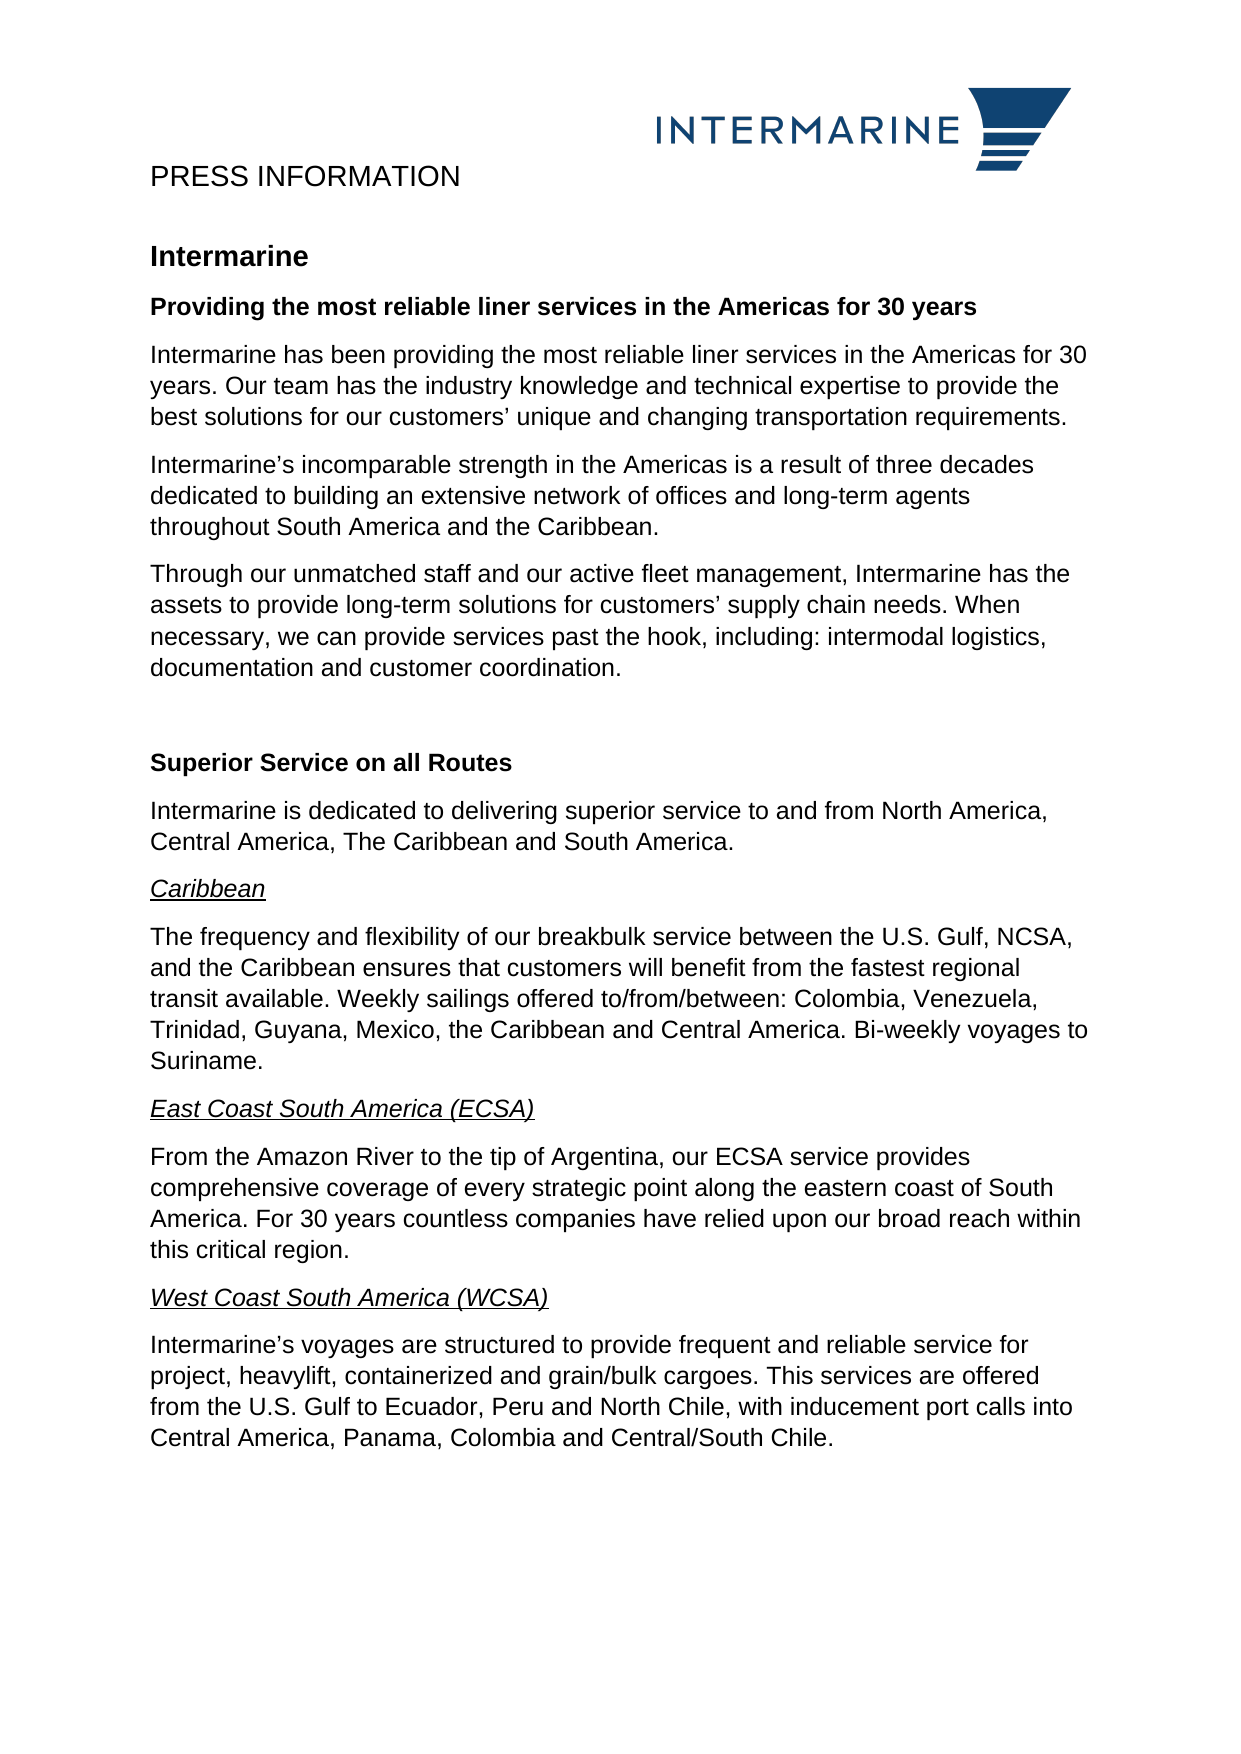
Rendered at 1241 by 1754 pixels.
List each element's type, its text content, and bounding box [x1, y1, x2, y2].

text East Coast South America (ECSA) [150, 1094, 1090, 1123]
text Intermarine [150, 239, 1090, 273]
text Caribbean [150, 874, 1090, 903]
text Intermarine’s voyages are structured to provide frequent and reliable service for project, heavylift, containerized and grain/bulk cargoes. This services are offered from the U.S. Gulf to Ecuador, Peru and North Chile, with inducement port calls into Central America, Panama, Colombia and Central/South Chile. [150, 1330, 1090, 1452]
text Providing the most reliable liner services in the Americas for 30 years [150, 292, 1090, 321]
text Superior Service on all Routes [150, 748, 1090, 777]
text Intermarine has been providing the most reliable liner services in the Americas for 30 years. Our team has the industry knowledge and technical expertise to provide the best solutions for our customers’ unique and changing transportation requirements. [150, 340, 1090, 431]
text Intermarine’s incomparable strength in the Americas is a result of three decades dedicated to building an extensive network of offices and long-term agents throughout South America and the Caribbean. [150, 449, 1090, 540]
text Intermarine is dedicated to delivering superior service to and from North America, Central America, The Caribbean and South America. [150, 796, 1090, 855]
text The frequency and flexibility of our breakbulk service between the U.S. Gulf, NCSA, and the Caribbean ensures that customers will benefit from the fastest regional transit available. Weekly sailings offered to/from/between: Colombia, Venezuela, Trinidad, Guyana, Mexico, the Caribbean and Central America. Bi-weekly voyages to Suriname. [150, 922, 1090, 1075]
text West Coast South America (WCSA) [150, 1282, 1090, 1311]
picture [642, 73, 1091, 187]
text From the Amazon River to the tip of Argentina, our ECSA service provides comprehensive coverage of every strategic point along the eastern coast of South America. For 30 years countless companies have relied upon our broad reach within this critical region. [150, 1142, 1090, 1263]
text Through our unmatched staff and our active fleet management, Intermarine has the assets to provide long-term solutions for customers’ supply chain needs. When necessary, we can provide services past the hook, including: intermodal logistics, documentation and customer coordination. [150, 559, 1090, 681]
